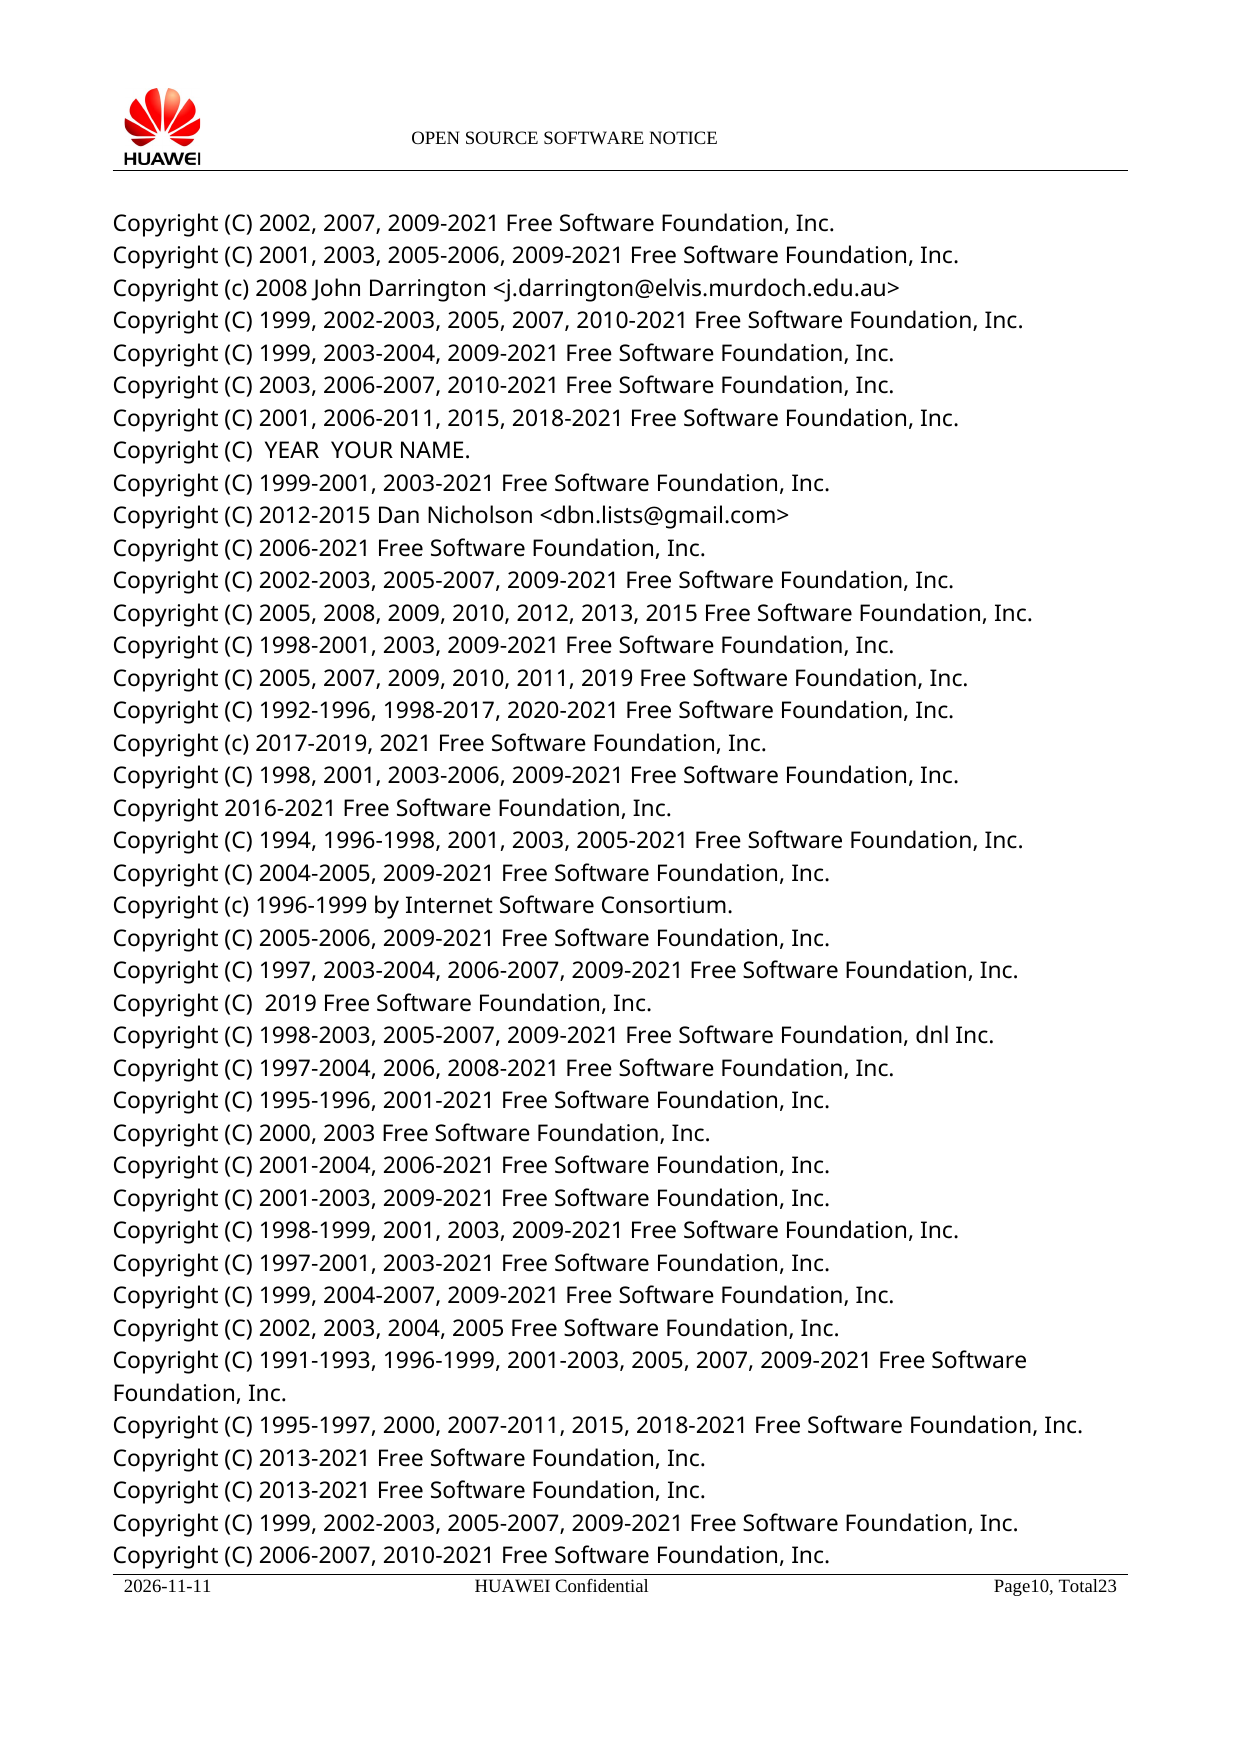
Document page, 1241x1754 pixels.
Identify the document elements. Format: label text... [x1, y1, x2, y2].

picture [124, 88, 201, 165]
